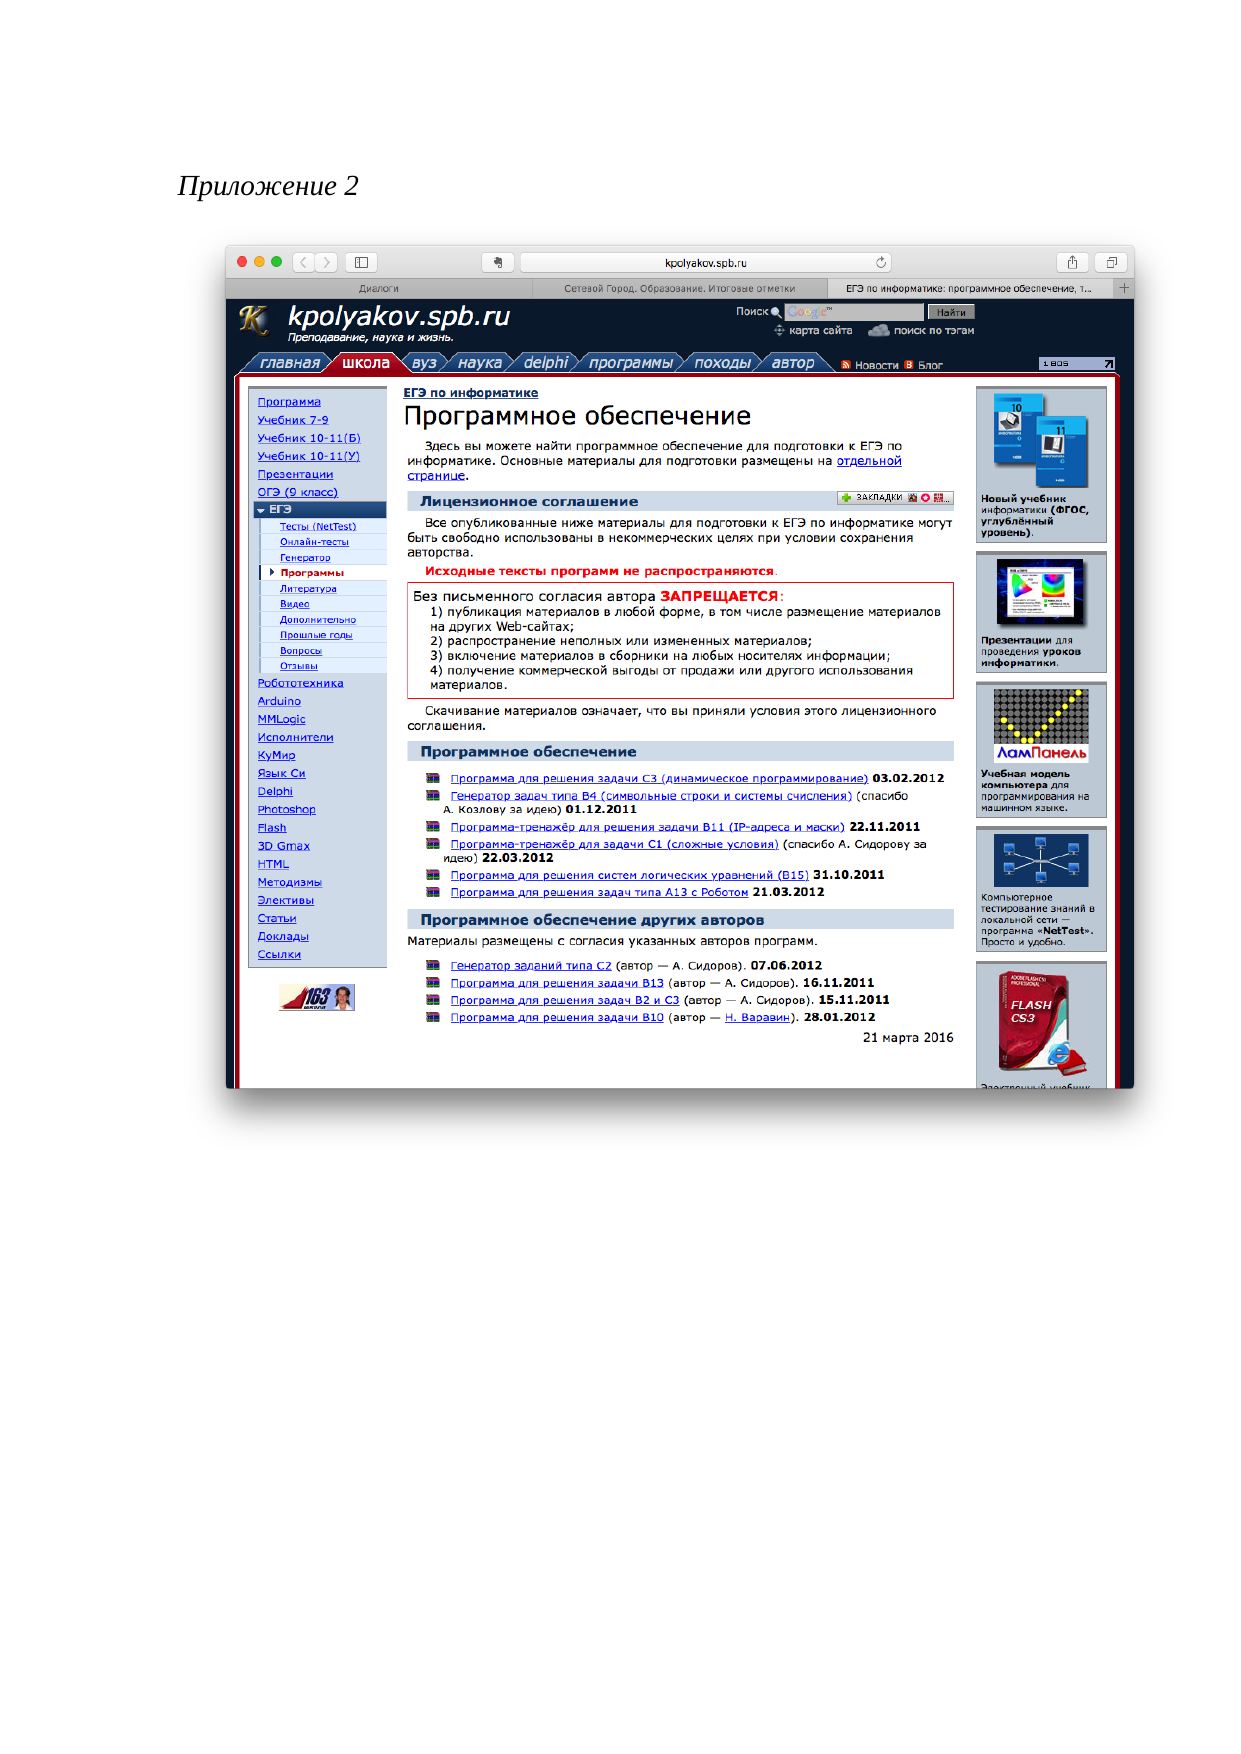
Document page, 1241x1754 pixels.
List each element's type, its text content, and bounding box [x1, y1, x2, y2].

text Приложение 2 [177, 168, 1152, 202]
picture [177, 218, 1182, 1157]
